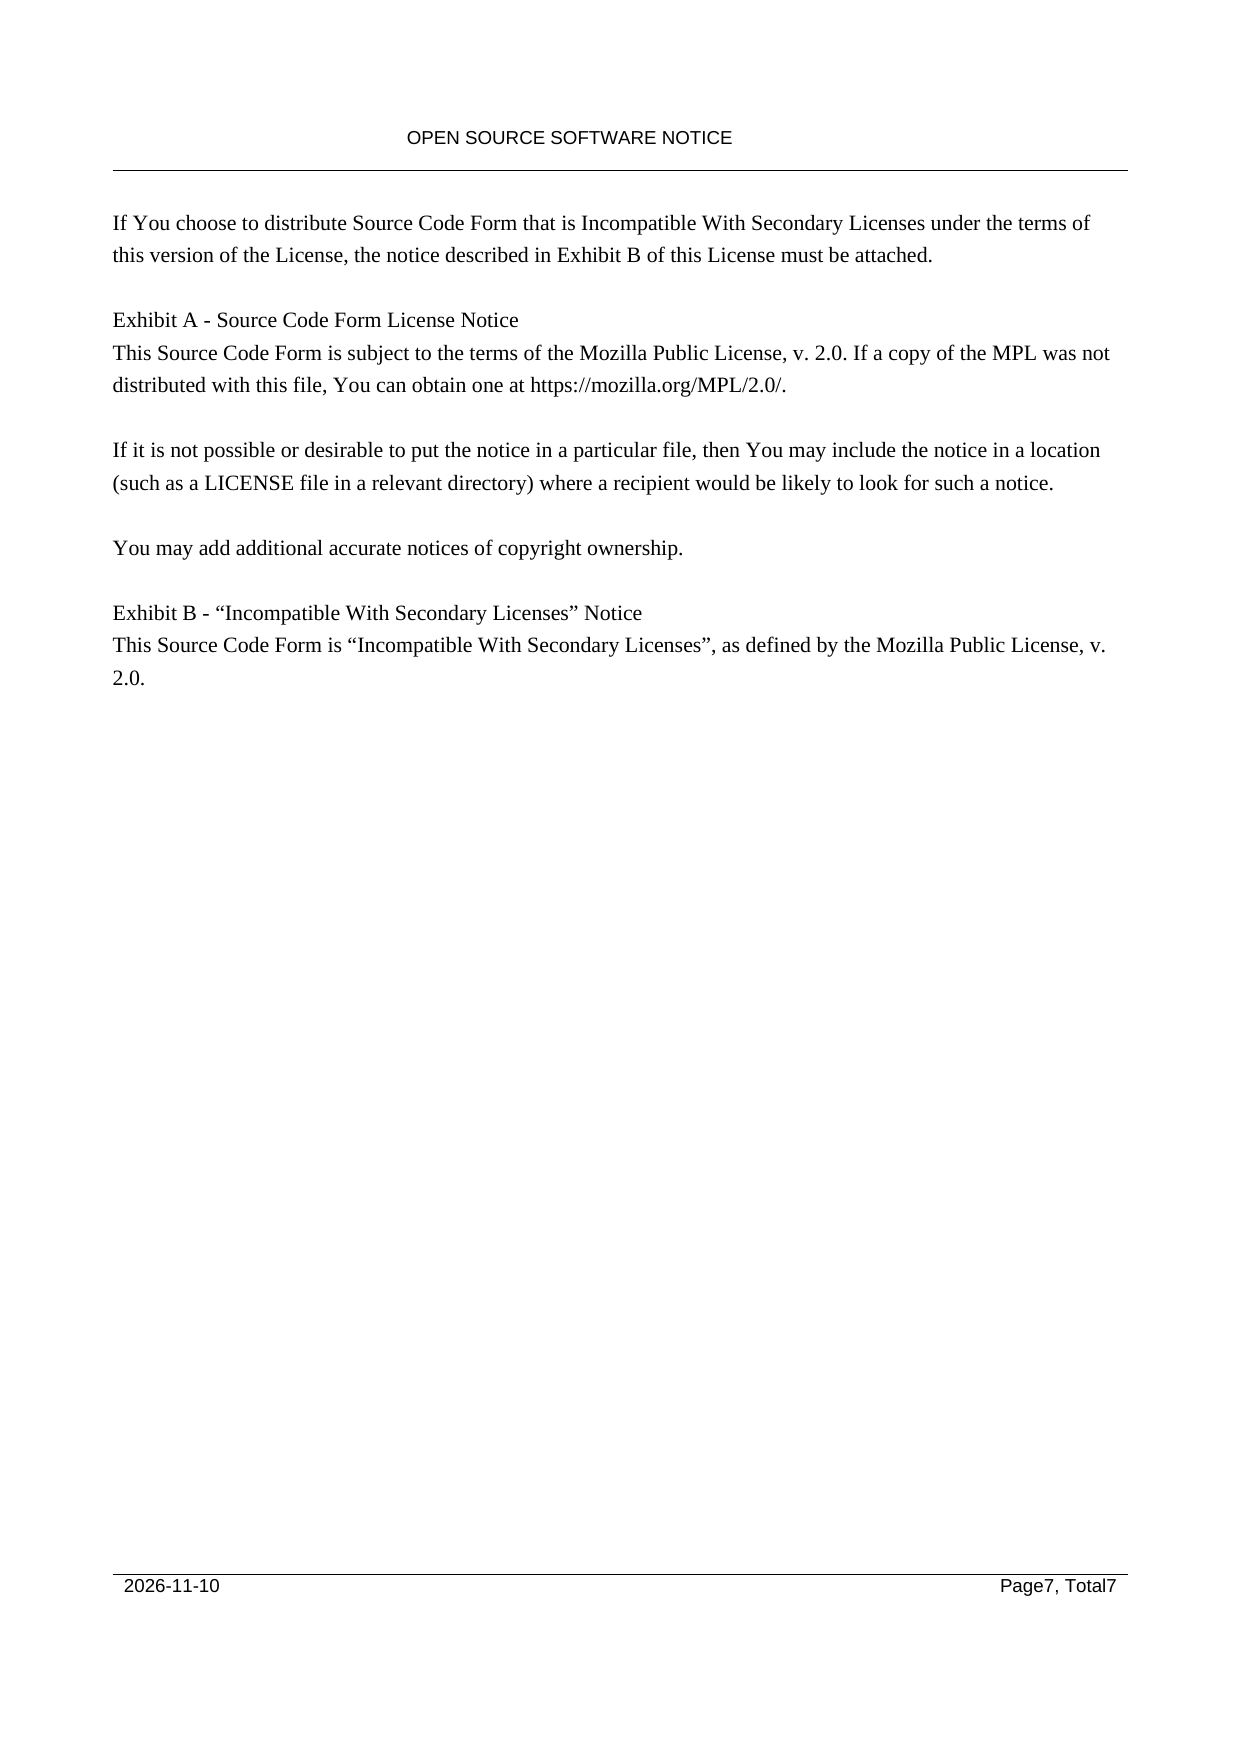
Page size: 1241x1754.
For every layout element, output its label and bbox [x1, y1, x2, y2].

text [112, 206, 1128, 694]
